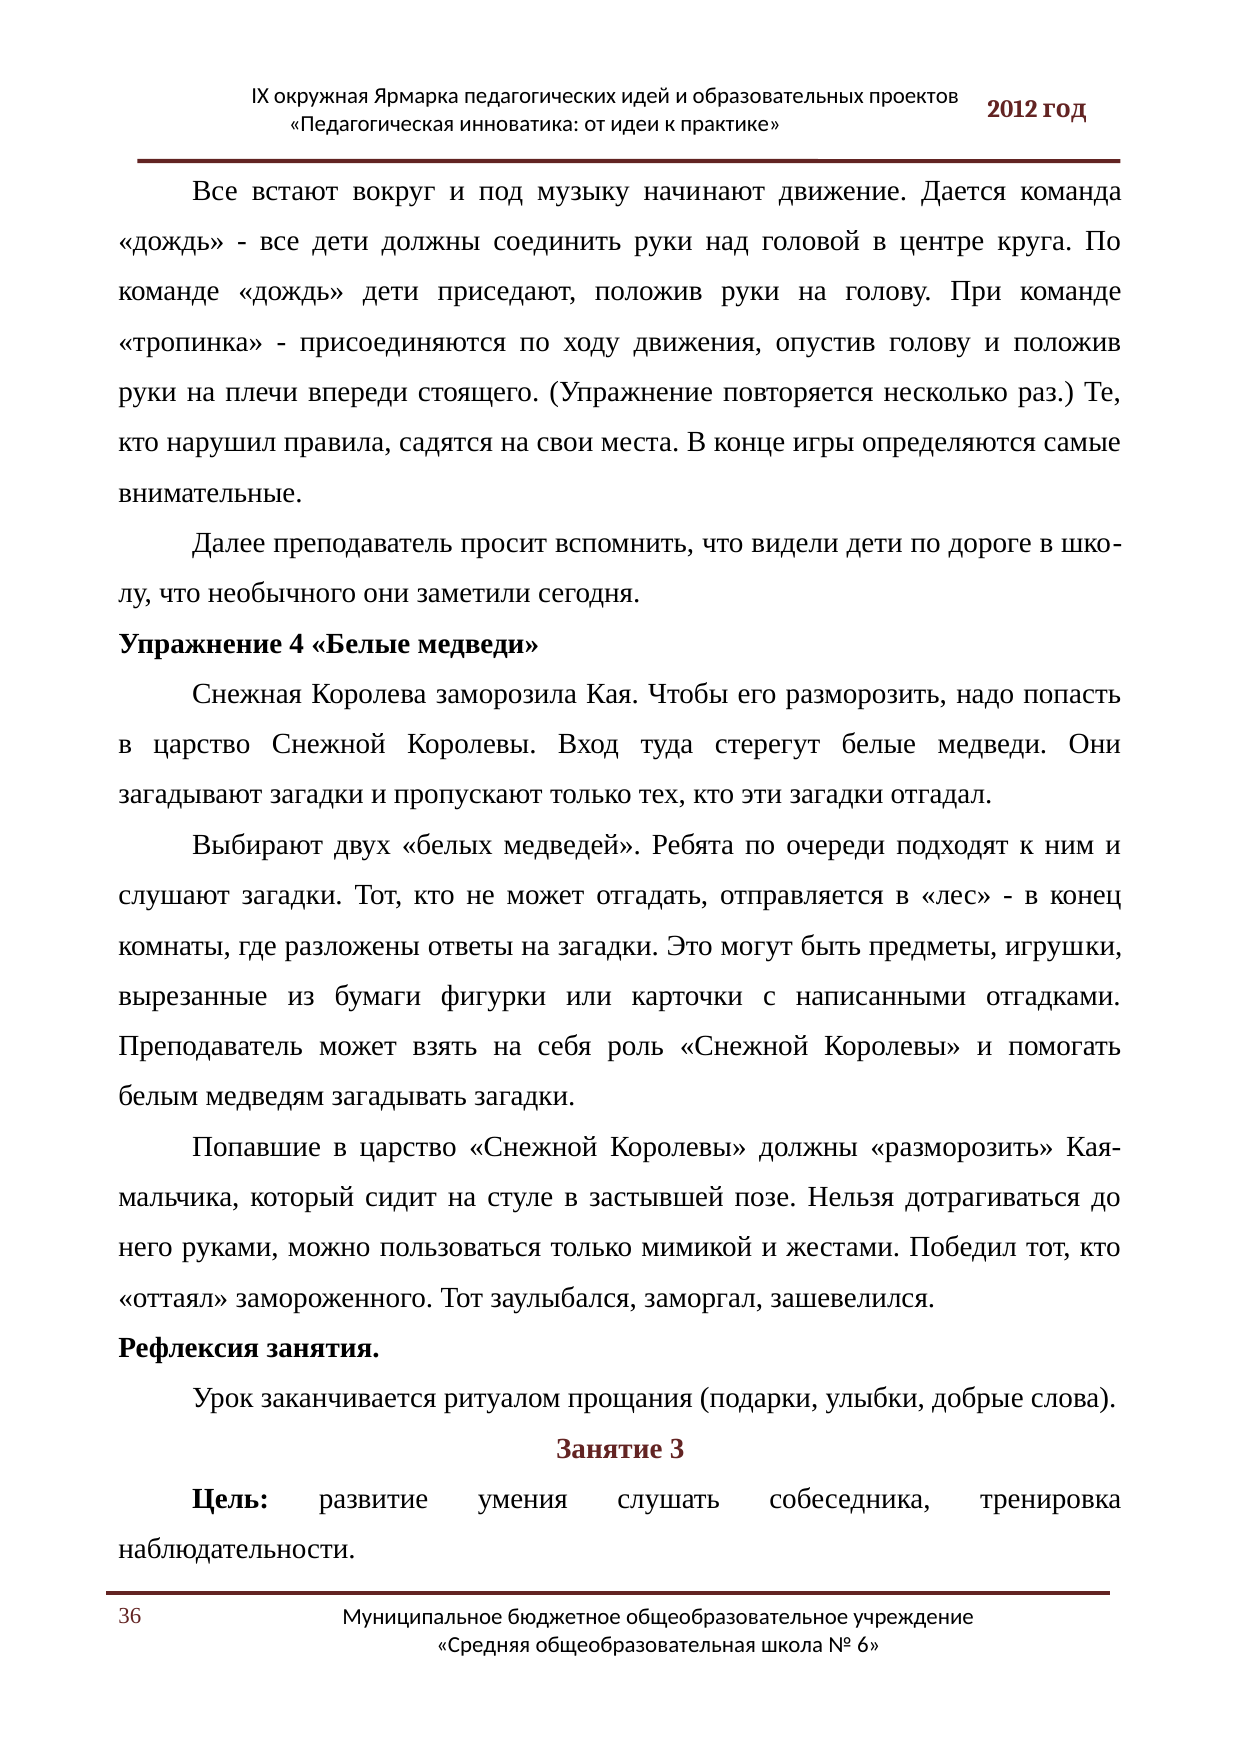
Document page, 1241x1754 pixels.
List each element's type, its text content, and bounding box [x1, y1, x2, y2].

text Далее преподаватель просит вспомнить, что видели дети по дороге в школу, что необычного они заметили сегодня. [118, 525, 1122, 609]
text Выбирают двух «белых медведей». Ребята по очереди подходят к ним и слушают загадки. Тот, кто не может отгадать, отправляется в «лес» - в конец комнаты, где разложены ответы на загадки. Это могут быть предметы, игрушки, вырезанные из бумаги фигурки или карточки с написанными отгадками. Преподаватель может взять на себя роль «Снежной Королевы» и помогать белым медведям загадывать загадки. [118, 827, 1122, 1112]
text Урок заканчивается ритуалом прощания (подарки, улыбки, добрые слова). [118, 1380, 1122, 1414]
text Рефлексия занятия. [118, 1330, 1122, 1364]
text Попавшие в царство «Снежной Королевы» должны «разморозить» Кая-мальчика, который сидит на стуле в застывшей позе. Нельзя дотрагиваться до него руками, можно пользоваться только мимикой и жестами. Победил тот, кто «оттаял» замороженного. Тот заулыбался, заморгал, зашевелился. [118, 1129, 1122, 1313]
text Упражнение 4 «Белые медведи» [118, 626, 1122, 659]
text Занятие 3 [118, 1431, 1122, 1464]
text Все встают вокруг и под музыку начинают движение. Дается команда «дождь» - все дети должны соединить руки над головой в центре круга. По команде «дождь» дети приседают, положив руки на голову. При команде «тропинка» - присоединяются по ходу движения, опустив голову и положив руки на плечи впереди стоящего. (Упражнение повторяется несколько раз.) Те, кто нарушил правила, садятся на свои места. В конце игры определяются самые внимательные. [118, 173, 1122, 508]
text Цель: развитие умения слушать собеседника, тренировка наблюдательности. [118, 1481, 1122, 1565]
text Снежная Королева заморозила Кая. Чтобы его разморозить, надо попасть в царство Снежной Королевы. Вход туда стерегут белые медведи. Они загадывают загадки и пропускают только тех, кто эти загадки отгадал. [118, 676, 1122, 810]
